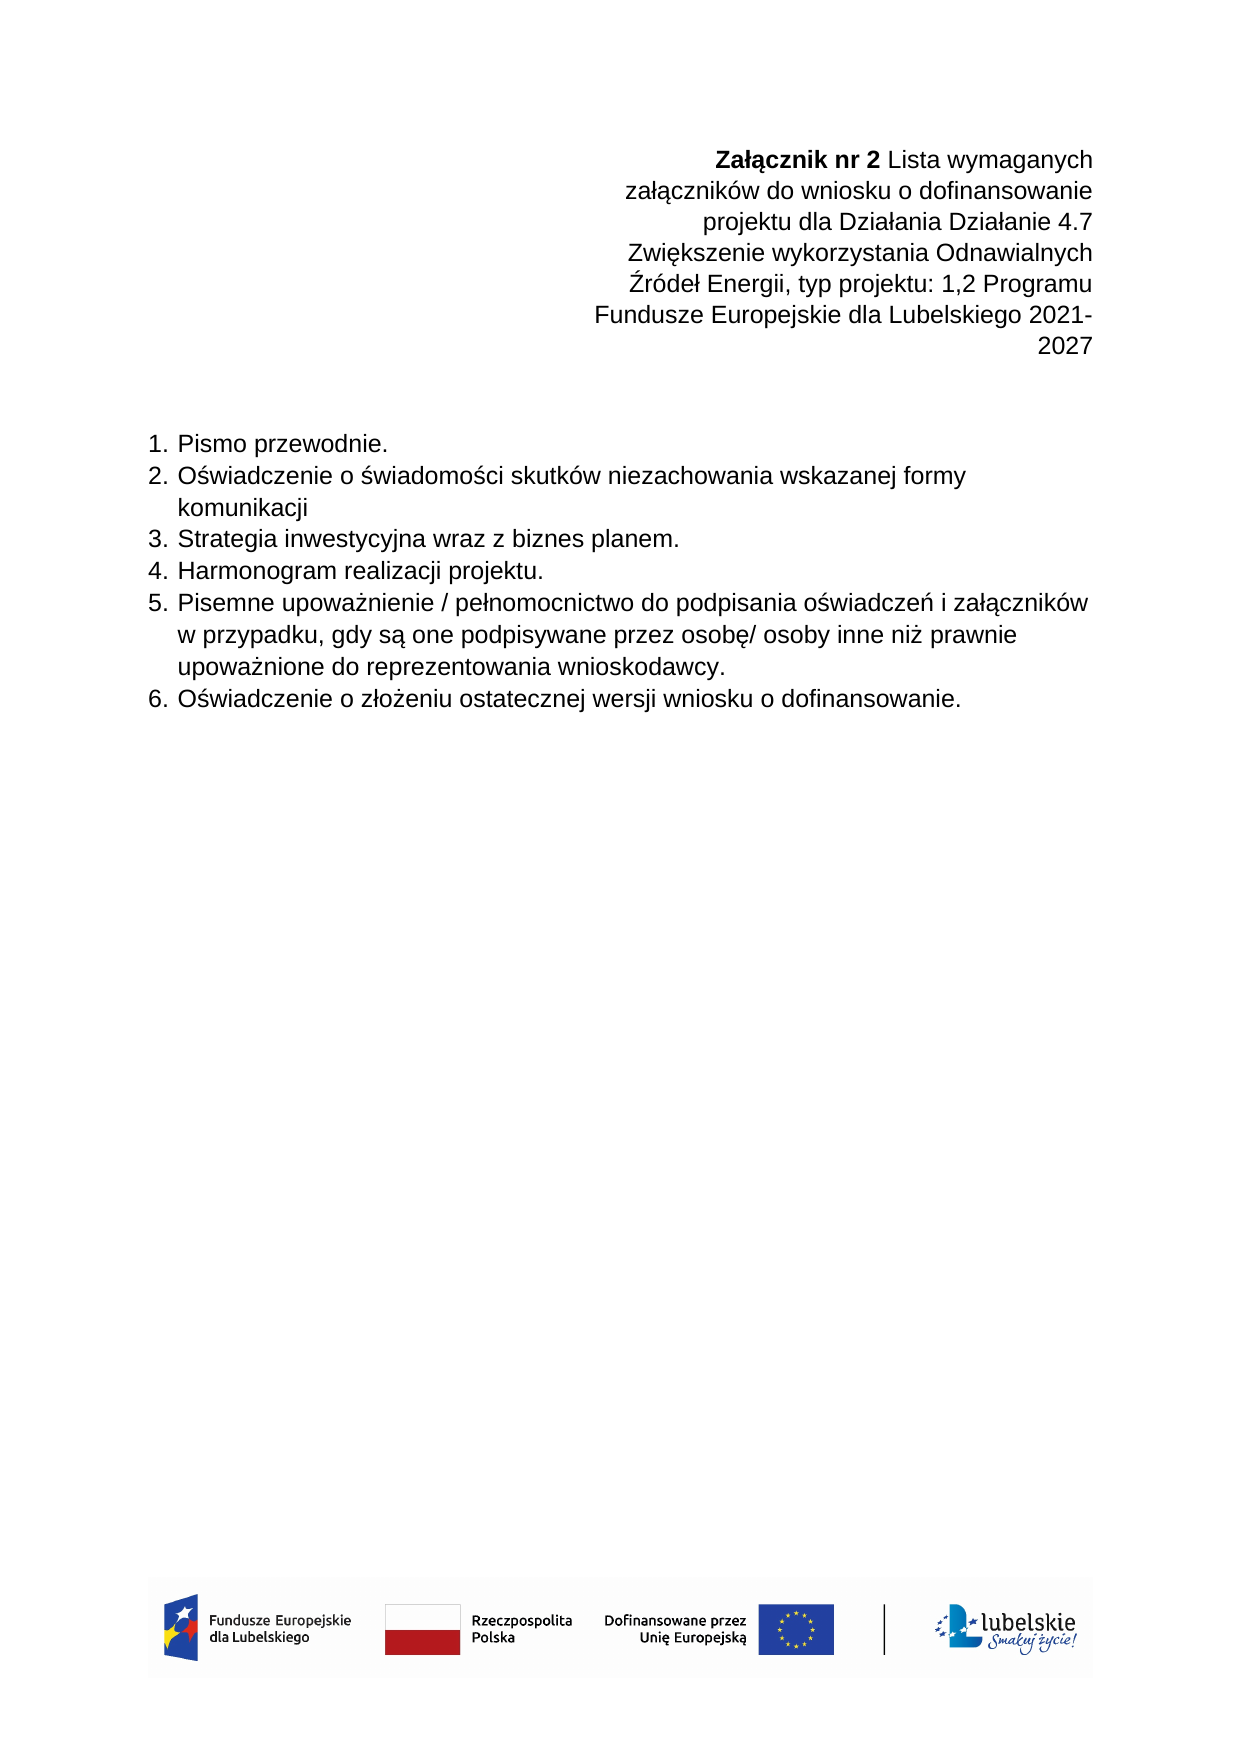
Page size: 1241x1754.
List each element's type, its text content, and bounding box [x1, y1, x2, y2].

list Oświadczenie o złożeniu ostatecznej wersji wniosku o dofinansowanie. [148, 684, 1093, 713]
list Oświadczenie o świadomości skutków niezachowania wskazanej formy komunikacji [148, 461, 1093, 521]
list Pismo przewodnie. [148, 429, 1093, 458]
list Harmonogram realizacji projektu. [148, 556, 1093, 585]
picture [147, 1577, 1093, 1678]
text Załącznik nr 2 Lista wymaganych załączników do wniosku o dofinansowanie projektu dla Działania Działanie 4.7 Zwiększenie wykorzystania Odnawialnych Źródeł Energii, typ projektu: 1,2 Programu Fundusze Europejskie dla Lubelskiego 2021-2027 [591, 145, 1093, 360]
list Strategia inwestycyjna wraz z biznes planem. [148, 524, 1093, 553]
list Pisemne upoważnienie / pełnomocnictwo do podpisania oświadczeń i załączników w przypadku, gdy są one podpisywane przez osobę/ osoby inne niż prawnie upoważnione do reprezentowania wnioskodawcy. [148, 588, 1093, 681]
